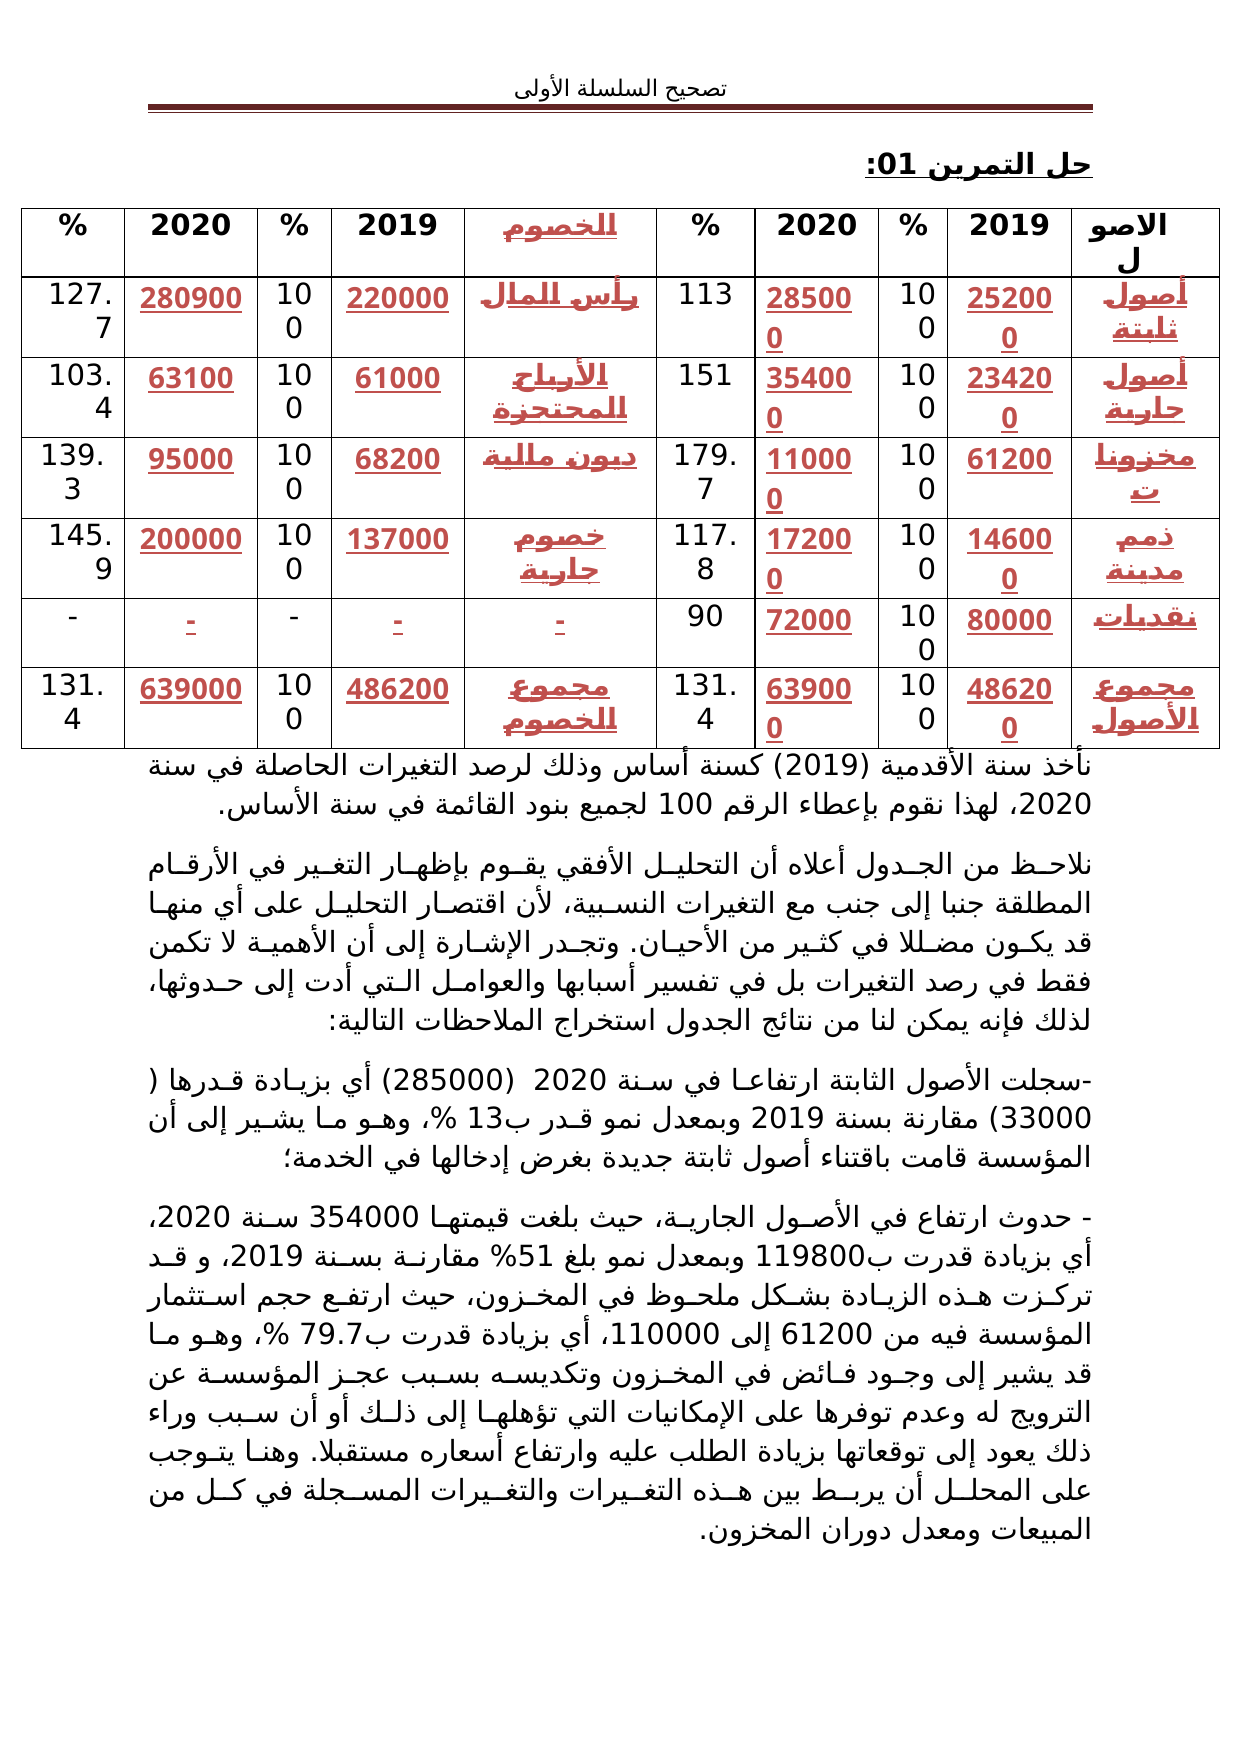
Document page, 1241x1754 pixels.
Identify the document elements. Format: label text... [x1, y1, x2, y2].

table_cell 100 [258, 668, 331, 747]
table_cell 127.7 [22, 278, 124, 357]
table_cell 146000 [948, 519, 1071, 598]
table_cell أصول ثابتة [1072, 278, 1219, 357]
table_cell - [332, 599, 464, 667]
table_cell 639000 [125, 668, 257, 747]
table_cell 100 [258, 519, 331, 598]
table_header الاصول [1072, 209, 1219, 276]
table_cell 72000 [756, 599, 878, 667]
table_cell 100 [879, 599, 947, 667]
table_cell مخزونات [1072, 438, 1219, 518]
table_cell 61200 [948, 438, 1071, 518]
table_cell 234200 [948, 358, 1071, 437]
table_cell مجموع الخصوم [465, 668, 656, 747]
table_cell - [125, 599, 257, 667]
table_cell 100 [879, 438, 947, 518]
table_cell 113 [657, 278, 754, 357]
table_header % [22, 209, 124, 276]
table_cell نقديات [1072, 599, 1219, 667]
table_cell 200000 [125, 519, 257, 598]
table_cell 68200 [332, 438, 464, 518]
table_header % [258, 209, 331, 276]
table_cell 145.9 [22, 519, 124, 598]
table_header 2019 [948, 209, 1071, 276]
table_cell 61000 [332, 358, 464, 437]
table_cell 151 [657, 358, 754, 437]
table_cell رأس المال [465, 278, 656, 357]
table_cell - [22, 599, 124, 667]
table_header الخصوم [465, 209, 656, 276]
table_cell 131.4 [22, 668, 124, 747]
table_cell 103.4 [22, 358, 124, 437]
text نلاحظ من الجدول أعلاه أن التحليل الأفقي يقوم بإظهار التغير في الأرقام المطلقة جنبا إلى جنب مع التغيرات النسبية، لأن اقتصار التحليل على أي منها قد يكون مضللا في كثير من الأحيان. وتجدر الإشارة إلى أن الأهمية لا تكمن فقط في رصد التغيرات بل في تفسير أسبابها والعوامل التي أدت إلى حدوثها، لذلك فإنه يمكن لنا من نتائج الجدول استخراج الملاحظات التالية: [148, 847, 1093, 1037]
table_cell 639000 [756, 668, 878, 747]
table_cell 220000 [332, 278, 464, 357]
text -سجلت الأصول الثابتة ارتفاعا في سنة 2020 (285000) أي بزيادة قدرها (33000) مقارنة بسنة 2019 وبمعدل نمو قدر ب13 %، وهو ما يشير إلى أن المؤسسة قامت باقتناء أصول ثابتة جديدة بغرض إدخالها في الخدمة؛ [148, 1063, 1093, 1175]
table_cell خصوم جارية [465, 519, 656, 598]
table_header 2019 [332, 209, 464, 276]
table_cell 100 [258, 278, 331, 357]
table_cell أصول جارية [1072, 358, 1219, 437]
table_cell 100 [879, 668, 947, 747]
table_cell 63100 [125, 358, 257, 437]
table_cell 131.4 [657, 668, 754, 747]
table_cell 486200 [948, 668, 1071, 747]
table_header % [879, 209, 947, 276]
table_cell 486200 [332, 668, 464, 747]
table_cell 100 [879, 358, 947, 437]
table_header % [657, 209, 754, 276]
table_cell 285000 [756, 278, 878, 357]
table_cell 100 [258, 358, 331, 437]
table_cell 90 [657, 599, 754, 667]
table_cell 280900 [125, 278, 257, 357]
text - حدوث ارتفاع في الأصول الجارية، حيث بلغت قيمتها 354000 سنة 2020، أي بزيادة قدرت ب119800 وبمعدل نمو بلغ 51% مقارنة بسنة 2019، و قد تركزت هذه الزيادة بشكل ملحوظ في المخزون، حيث ارتفع حجم استثمار المؤسسة فيه من 61200 إلى 110000، أي بزيادة قدرت ب79.7 %، وهو ما قد يشير إلى وجود فائض في المخزون وتكديسه بسبب عجز المؤسسة عن الترويج له وعدم توفرها على الإمكانيات التي تؤهلها إلى ذلك أو أن سبب وراء ذلك يعود إلى توقعاتها بزيادة الطلب عليه وارتفاع أسعاره مستقبلا. وهنا يتوجب على المحلل أن يربط بين هذه التغيرات والتغيرات المسجلة في كل من المبيعات ومعدل دوران المخزون. [148, 1201, 1093, 1546]
table_cell 139.3 [22, 438, 124, 518]
table_cell 100 [258, 438, 331, 518]
table_cell مجموع الأصول [1072, 668, 1219, 747]
table_cell 137000 [332, 519, 464, 598]
table_cell الأرباح المحتجزة [465, 358, 656, 437]
table_cell 80000 [948, 599, 1071, 667]
table_cell 95000 [125, 438, 257, 518]
table_cell 179.7 [657, 438, 754, 518]
table_cell 100 [879, 519, 947, 598]
table_cell 117.8 [657, 519, 754, 598]
text حل التمرين 01: [148, 148, 1093, 182]
table_cell 252000 [948, 278, 1071, 357]
text نأخذ سنة الأقدمية (2019) كسنة أساس وذلك لرصد التغيرات الحاصلة في سنة 2020، لهذا نقوم بإعطاء الرقم 100 لجميع بنود القائمة في سنة الأساس. [148, 749, 1093, 821]
table_cell 354000 [756, 358, 878, 437]
table_cell 100 [879, 278, 947, 357]
table_header 2020 [756, 209, 878, 276]
table_header 2020 [125, 209, 257, 276]
table_cell 172000 [756, 519, 878, 598]
table_cell - [465, 599, 656, 667]
table_cell - [258, 599, 331, 667]
table_cell ذمم مدينة [1072, 519, 1219, 598]
table_cell 110000 [756, 438, 878, 518]
table_cell ديون مالية [465, 438, 656, 518]
